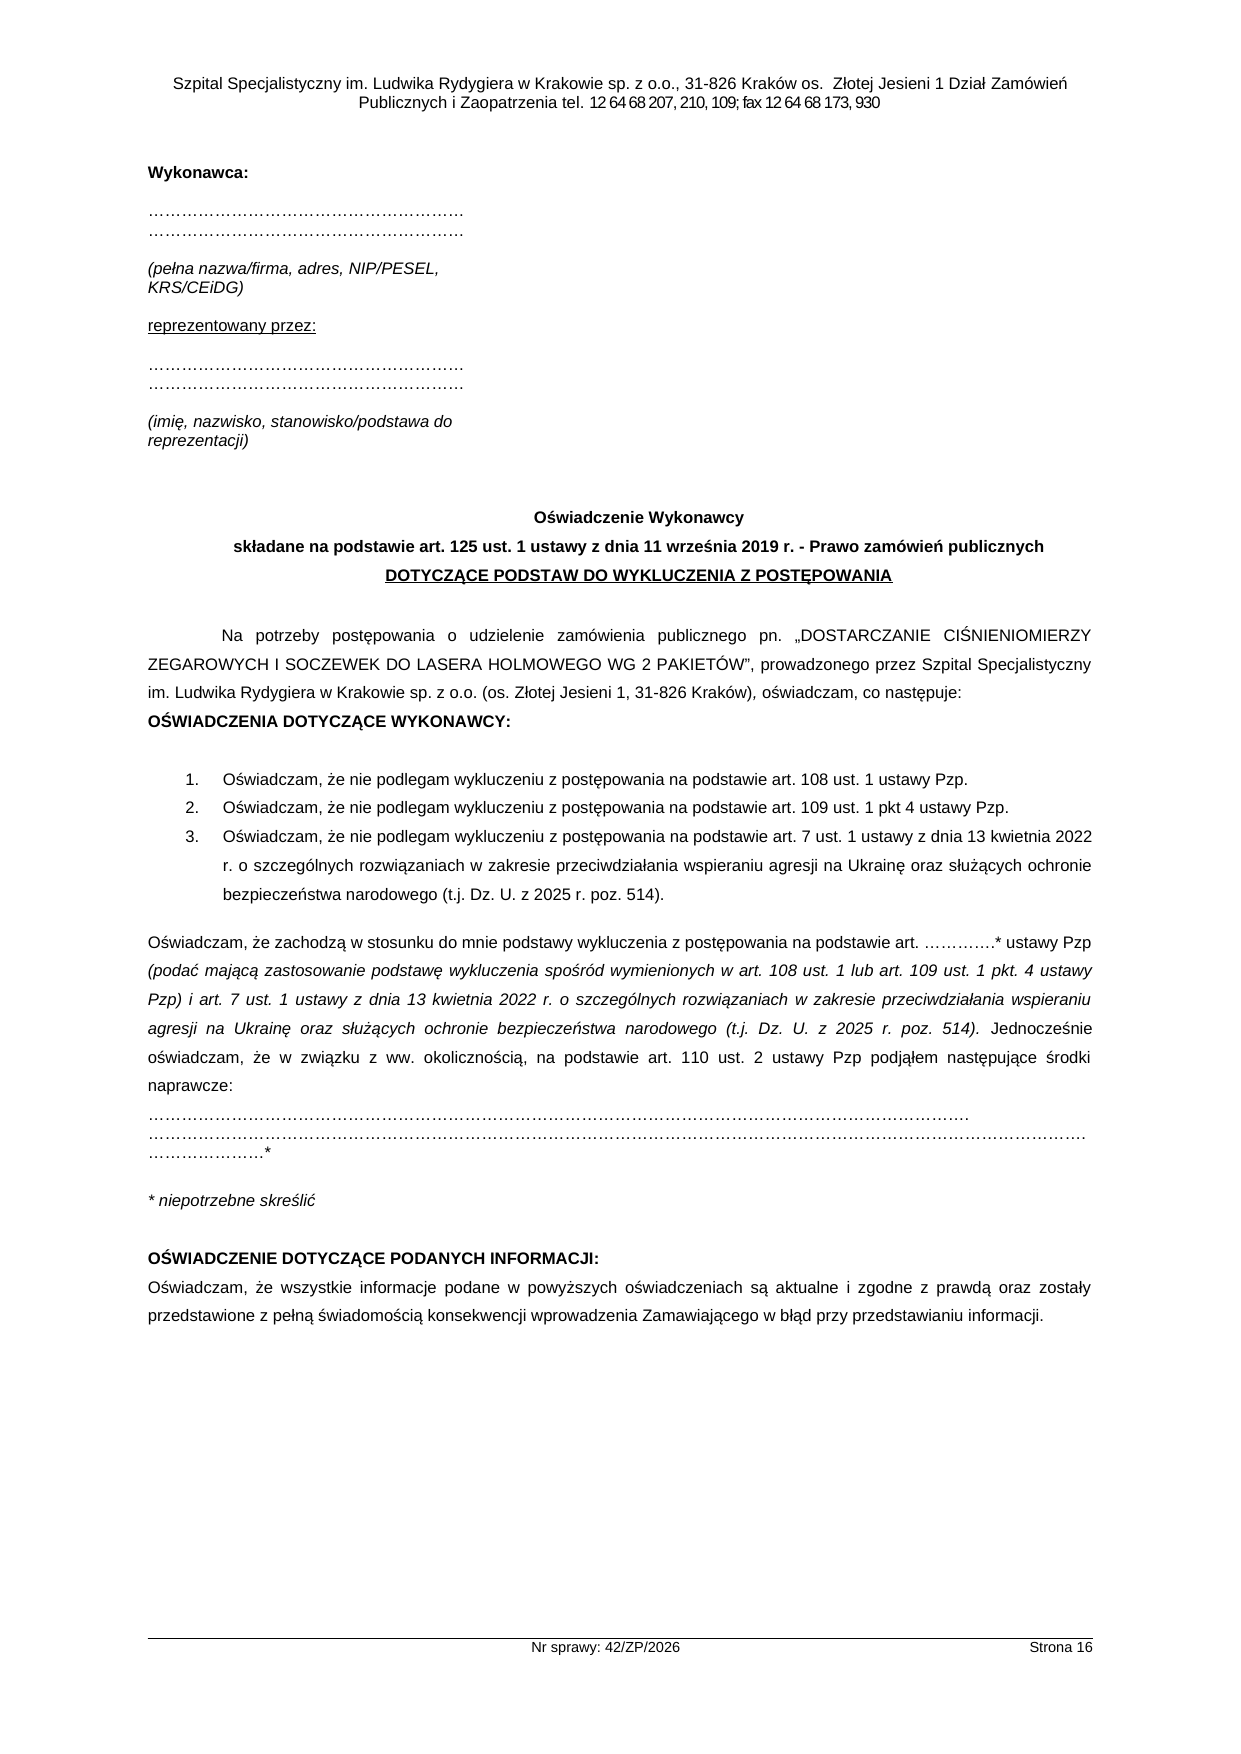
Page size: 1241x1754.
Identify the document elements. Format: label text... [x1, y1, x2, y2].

text OŚWIADCZENIA DOTYCZĄCE WYKONAWCY: [148, 712, 1093, 731]
list Oświadczam, że nie podlegam wykluczeniu z postępowania na podstawie art. 7 ust. 1 ustawy z dnia 13 kwietnia 2022 r. o szczególnych rozwiązaniach w zakresie przeciwdziałania wspieraniu agresji na Ukrainę oraz służących ochronie bezpieczeństwa narodowego (t.j. Dz. U. z 2025 r. poz. 514). [185, 827, 1093, 904]
text Oświadczam, że zachodzą w stosunku do mnie podstawy wykluczenia z postępowania na podstawie art. ………….* ustawy Pzp (podać mającą zastosowanie podstawę wykluczenia spośród wymienionych w art. 108 ust. 1 lub art. 109 ust. 1 pkt. 4 ustawy Pzp) i art. 7 ust. 1 ustawy z dnia 13 kwietnia 2022 r. o szczególnych rozwiązaniach w zakresie przeciwdziałania wspieraniu agresji na Ukrainę oraz służących ochronie bezpieczeństwa narodowego (t.j. Dz. U. z 2025 r. poz. 514). Jednocześnie oświadczam, że w związku z ww. okolicznością, na podstawie art. 110 ust. 2 ustawy Pzp podjąłem następujące środki naprawcze: [148, 932, 1093, 1095]
text …………………………………………………………………………………………………… [148, 354, 472, 393]
text Oświadczam, że wszystkie informacje podane w powyższych oświadczeniach są aktualne i zgodne z prawdą oraz zostały przedstawione z pełną świadomością konsekwencji wprowadzenia Zamawiającego w błąd przy przedstawianiu informacji. [148, 1277, 1093, 1325]
text (pełna nazwa/firma, adres, NIP/PESEL, KRS/CEiDG) [148, 259, 472, 297]
text …………………………………………………………………………………………………… [148, 201, 472, 239]
text reprezentowany przez: [148, 316, 1093, 335]
text (imię, nazwisko, stanowisko/podstawa do reprezentacji) [148, 412, 472, 450]
text DOTYCZĄCE PODSTAW DO WYKLUCZENIA Z POSTĘPOWANIA [185, 565, 1093, 584]
text OŚWIADCZENIE DOTYCZĄCE PODANYCH INFORMACJI: [148, 1249, 1093, 1268]
list Oświadczam, że nie podlegam wykluczeniu z postępowania na podstawie art. 109 ust. 1 pkt 4 ustawy Pzp. [185, 798, 1093, 817]
text Na potrzeby postępowania o udzielenie zamówienia publicznego pn. „DOSTARCZANIE CIŚNIENIOMIERZY ZEGAROWYCH I SOCZEWEK DO LASERA HOLMOWEGO WG 2 PAKIETÓW”, prowadzonego przez Szpital Specjalistyczny im. Ludwika Rydygiera w Krakowie sp. z o.o. (os. Złotej Jesieni 1, 31-826 Kraków), oświadczam, co następuje: [148, 626, 1093, 702]
list Oświadczam, że nie podlegam wykluczeniu z postępowania na podstawie art. 108 ust. 1 ustawy Pzp. [185, 769, 1093, 789]
text składane na podstawie art. 125 ust. 1 ustawy z dnia 11 września 2019 r. - Prawo zamówień publicznych [185, 537, 1093, 556]
text Wykonawca: [148, 163, 1093, 182]
text ………………………………………………………………………………………………………………………………….…………………………………………………………………………………………………………………………………………………….…………………* [148, 1105, 1093, 1162]
text * niepotrzebne skreślić [148, 1191, 1093, 1210]
text Oświadczenie Wykonawcy [185, 508, 1093, 527]
